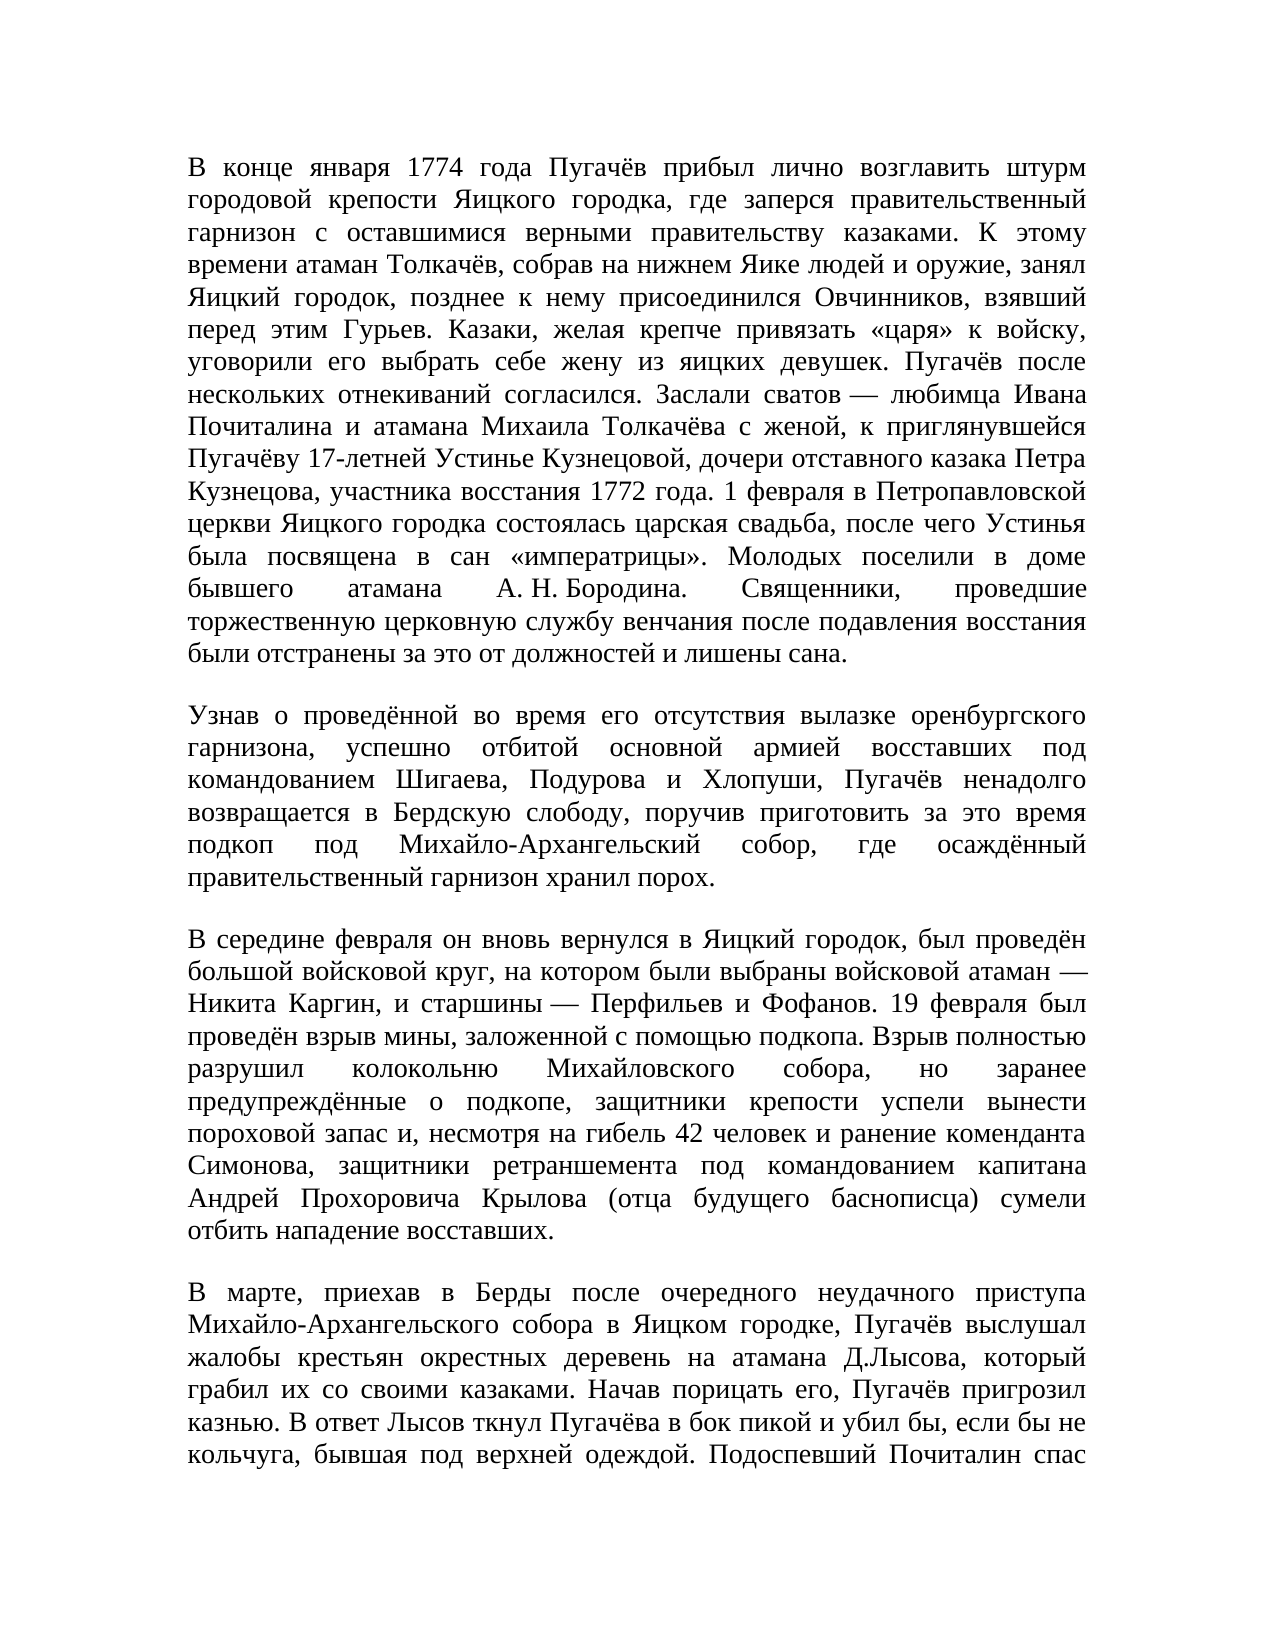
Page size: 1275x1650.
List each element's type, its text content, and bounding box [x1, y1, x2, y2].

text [187, 1275, 1087, 1469]
text В конце января 1774 года Пугачёв прибыл лично возглавить штурм городовой крепости Яицкого городка, где заперся правительственный гарнизон с оставшимися верными правительству казаками. К этому времени атаман Толкачёв, собрав на нижнем Яике людей и оружие, занял Яицкий городок, позднее к нему присоединился Овчинников, взявший перед этим Гурьев. Казаки, желая крепче привязать «царя» к войску, уговорили его выбрать себе жену из яицких девушек. Пугачёв после нескольких отнекиваний согласился. Заслали сватов — любимца Ивана Почиталина и атамана Михаила Толкачёва с женой, к приглянувшейся Пугачёву 17-летней Устинье Кузнецовой, дочери отставного казака Петра Кузнецова, участника восстания 1772 года. 1 февраля в Петропавловской церкви Яицкого городка состоялась царская свадьба, после чего Устинья была посвящена в сан «императрицы». Молодых поселили в доме бывшего атамана А. Н. Бородина. Священники, проведшие торжественную церковную службу венчания после подавления восстания были отстранены за это от должностей и лишены сана. [187, 150, 1087, 668]
text Узнав о проведённой во время его отсутствия вылазке оренбургского гарнизона, успешно отбитой основной армией восставших под командованием Шигаева, Подурова и Хлопуши, Пугачёв ненадолго возвращается в Бердскую слободу, поручив приготовить за это время подкоп под Михайло-Архангельский собор, где осаждённый правительственный гарнизон хранил порох. [187, 698, 1087, 892]
text В середине февраля он вновь вернулся в Яицкий городок, был проведён большой войсковой круг, на котором были выбраны войсковой атаман — Никита Каргин, и старшины — Перфильев и Фофанов. 19 февраля был проведён взрыв мины, заложенной с помощью подкопа. Взрыв полностью разрушил колокольню Михайловского собора, но заранее предупреждённые о подкопе, защитники крепости успели вынести пороховой запас и, несмотря на гибель 42 человек и ранение коменданта Симонова, защитники ретраншемента под командованием капитана Андрей Прохоровича Крылова (отца будущего баснописца) сумели отбить нападение восставших. [187, 922, 1087, 1246]
